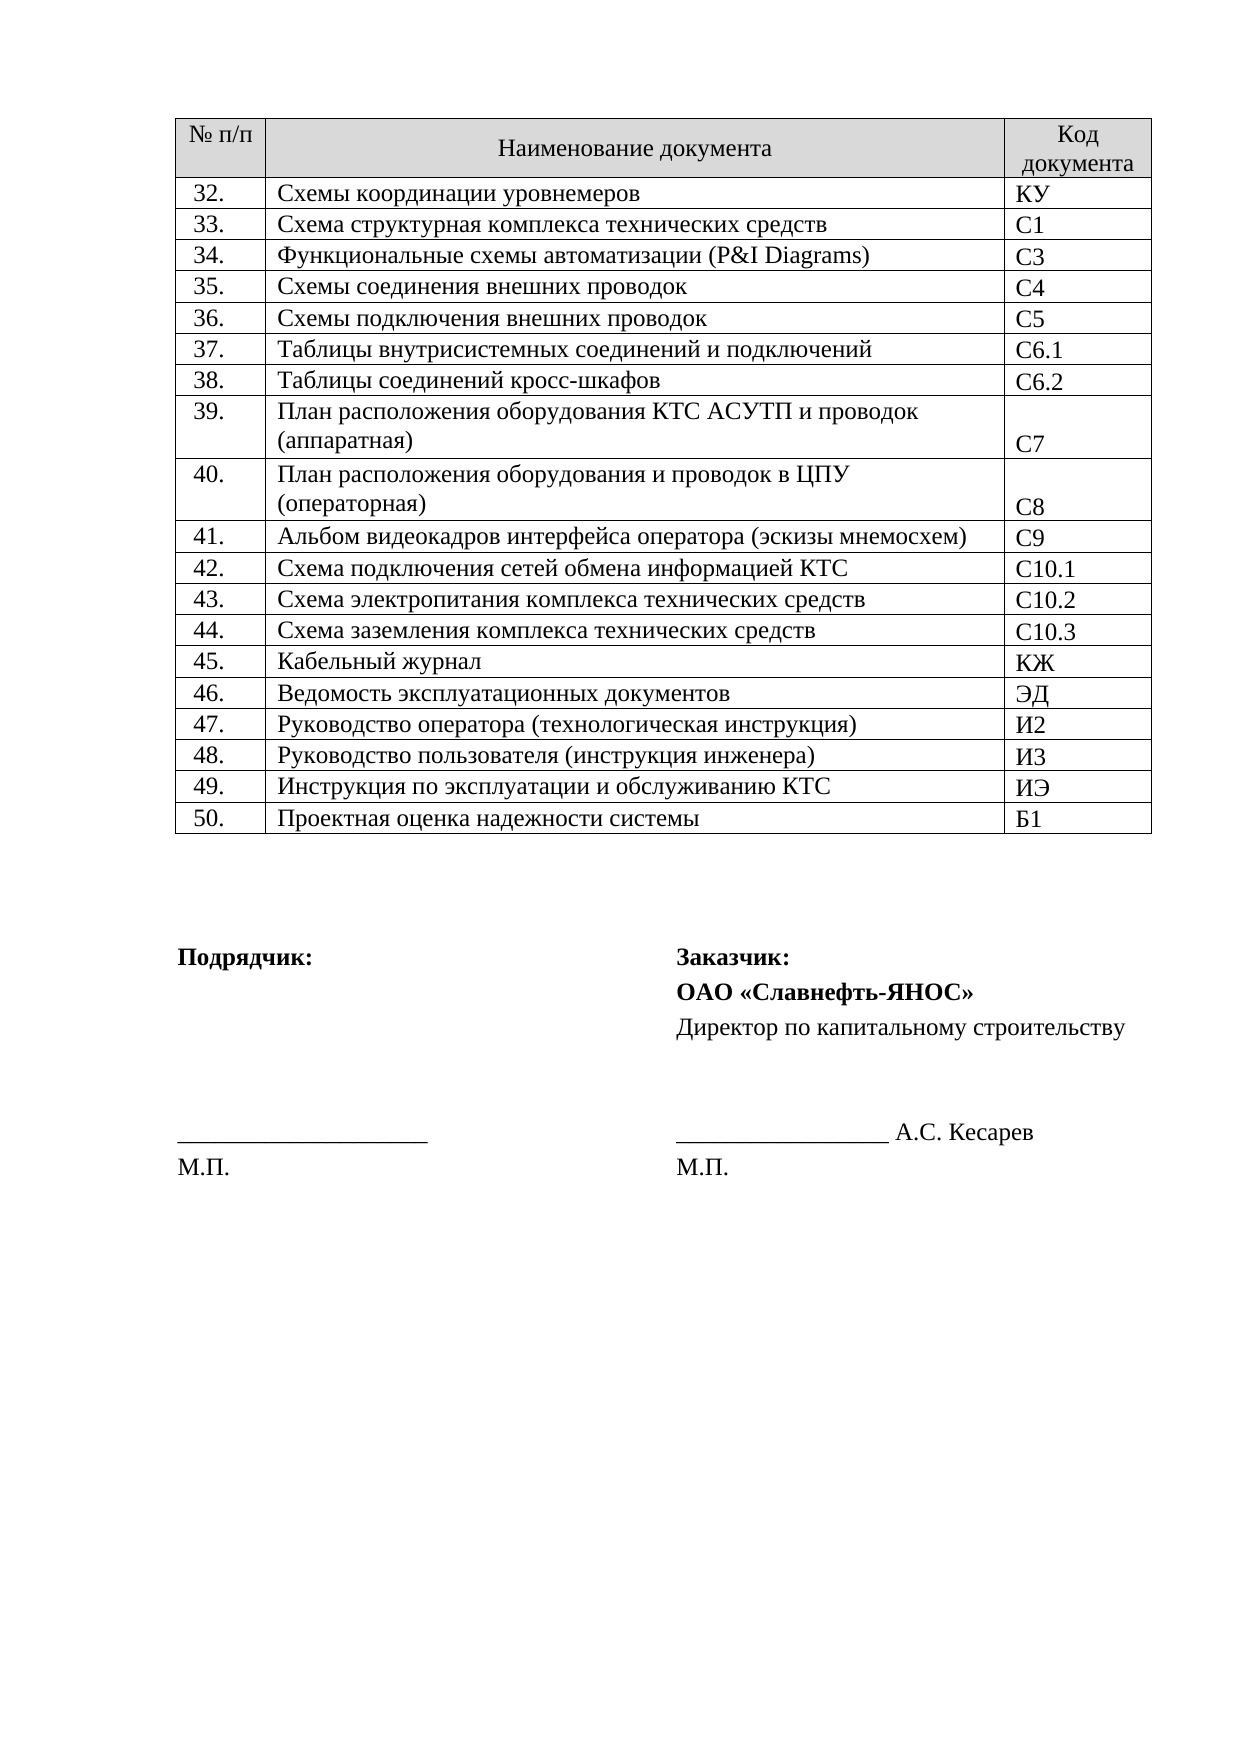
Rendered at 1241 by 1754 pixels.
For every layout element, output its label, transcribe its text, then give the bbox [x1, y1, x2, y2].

table_cell [176, 678, 265, 708]
table_cell С6.2 [1005, 365, 1151, 395]
table_cell Кабельный журнал [266, 646, 1004, 677]
table_cell Схема заземления комплекса технических средств [266, 615, 1004, 645]
table_cell С8 [1005, 459, 1151, 520]
table_cell Таблицы соединений кросс-шкафов [266, 365, 1004, 395]
table_cell [176, 584, 265, 614]
table_cell [176, 803, 265, 833]
table_header Подрядчик: [166, 942, 665, 1012]
table_cell С1 [1005, 209, 1151, 239]
table_cell И3 [1005, 740, 1151, 770]
table_cell Инструкция по эксплуатации и обслуживанию КТС [266, 771, 1004, 802]
table_cell [176, 240, 265, 270]
table_cell [176, 209, 265, 239]
table_cell С10.1 [1005, 553, 1151, 583]
table_cell [176, 303, 265, 333]
table_cell ____________________ М.П. [166, 1012, 665, 1187]
table_cell [176, 553, 265, 583]
table_cell [176, 646, 265, 677]
table_cell С5 [1005, 303, 1151, 333]
table_cell С9 [1005, 521, 1151, 552]
table_cell Директор по капитальному строительству _________________ А.С. Кесарев М.П. [665, 1012, 1163, 1187]
table_cell Альбом видеокадров интерфейса оператора (эскизы мнемосхем) [266, 521, 1004, 552]
table_cell Схема структурная комплекса технических средств [266, 209, 1004, 239]
table_cell [176, 178, 265, 208]
table_cell [176, 271, 265, 302]
table_cell План расположения оборудования и проводок в ЦПУ (операторная) [266, 459, 1004, 520]
table_cell С7 [1005, 396, 1151, 458]
table_cell КЖ [1005, 646, 1151, 677]
table_cell [176, 334, 265, 364]
table_header Наименование документа [266, 119, 1004, 177]
table_cell КУ [1005, 178, 1151, 208]
table_cell С6.1 [1005, 334, 1151, 364]
table_cell [176, 396, 265, 458]
table_cell [176, 459, 265, 520]
table_cell С3 [1005, 240, 1151, 270]
table_cell С10.2 [1005, 584, 1151, 614]
table_header № п/п [176, 119, 265, 177]
table_cell [176, 709, 265, 739]
table_cell Схемы координации уровнемеров [266, 178, 1004, 208]
table_cell Б1 [1005, 803, 1151, 833]
table_cell Функциональные схемы автоматизации (P&I Diagrams) [266, 240, 1004, 270]
table_cell ИЭ [1005, 771, 1151, 802]
table_cell [176, 365, 265, 395]
table_header Заказчик: ОАО «Славнефть-ЯНОС» [665, 942, 1163, 1012]
table_cell [176, 771, 265, 802]
table_cell [176, 521, 265, 552]
table_header Код документа [1005, 119, 1151, 177]
table_cell План расположения оборудования КТС АСУТП и проводок (аппаратная) [266, 396, 1004, 458]
table_cell И2 [1005, 709, 1151, 739]
table_cell Схема электропитания комплекса технических средств [266, 584, 1004, 614]
table_cell Схемы подключения внешних проводок [266, 303, 1004, 333]
table_cell [176, 615, 265, 645]
table_cell Ведомость эксплуатационных документов [266, 678, 1004, 708]
table_cell Руководство оператора (технологическая инструкция) [266, 709, 1004, 739]
table_cell Таблицы внутрисистемных соединений и подключений [266, 334, 1004, 364]
table_cell С4 [1005, 271, 1151, 302]
table_cell Проектная оценка надежности системы [266, 803, 1004, 833]
table_cell Схемы соединения внешних проводок [266, 271, 1004, 302]
table_cell ЭД [1005, 678, 1151, 708]
table_cell [176, 740, 265, 770]
table_cell С10.3 [1005, 615, 1151, 645]
table_cell Руководство пользователя (инструкция инженера) [266, 740, 1004, 770]
table_cell Схема подключения сетей обмена информацией КТС [266, 553, 1004, 583]
